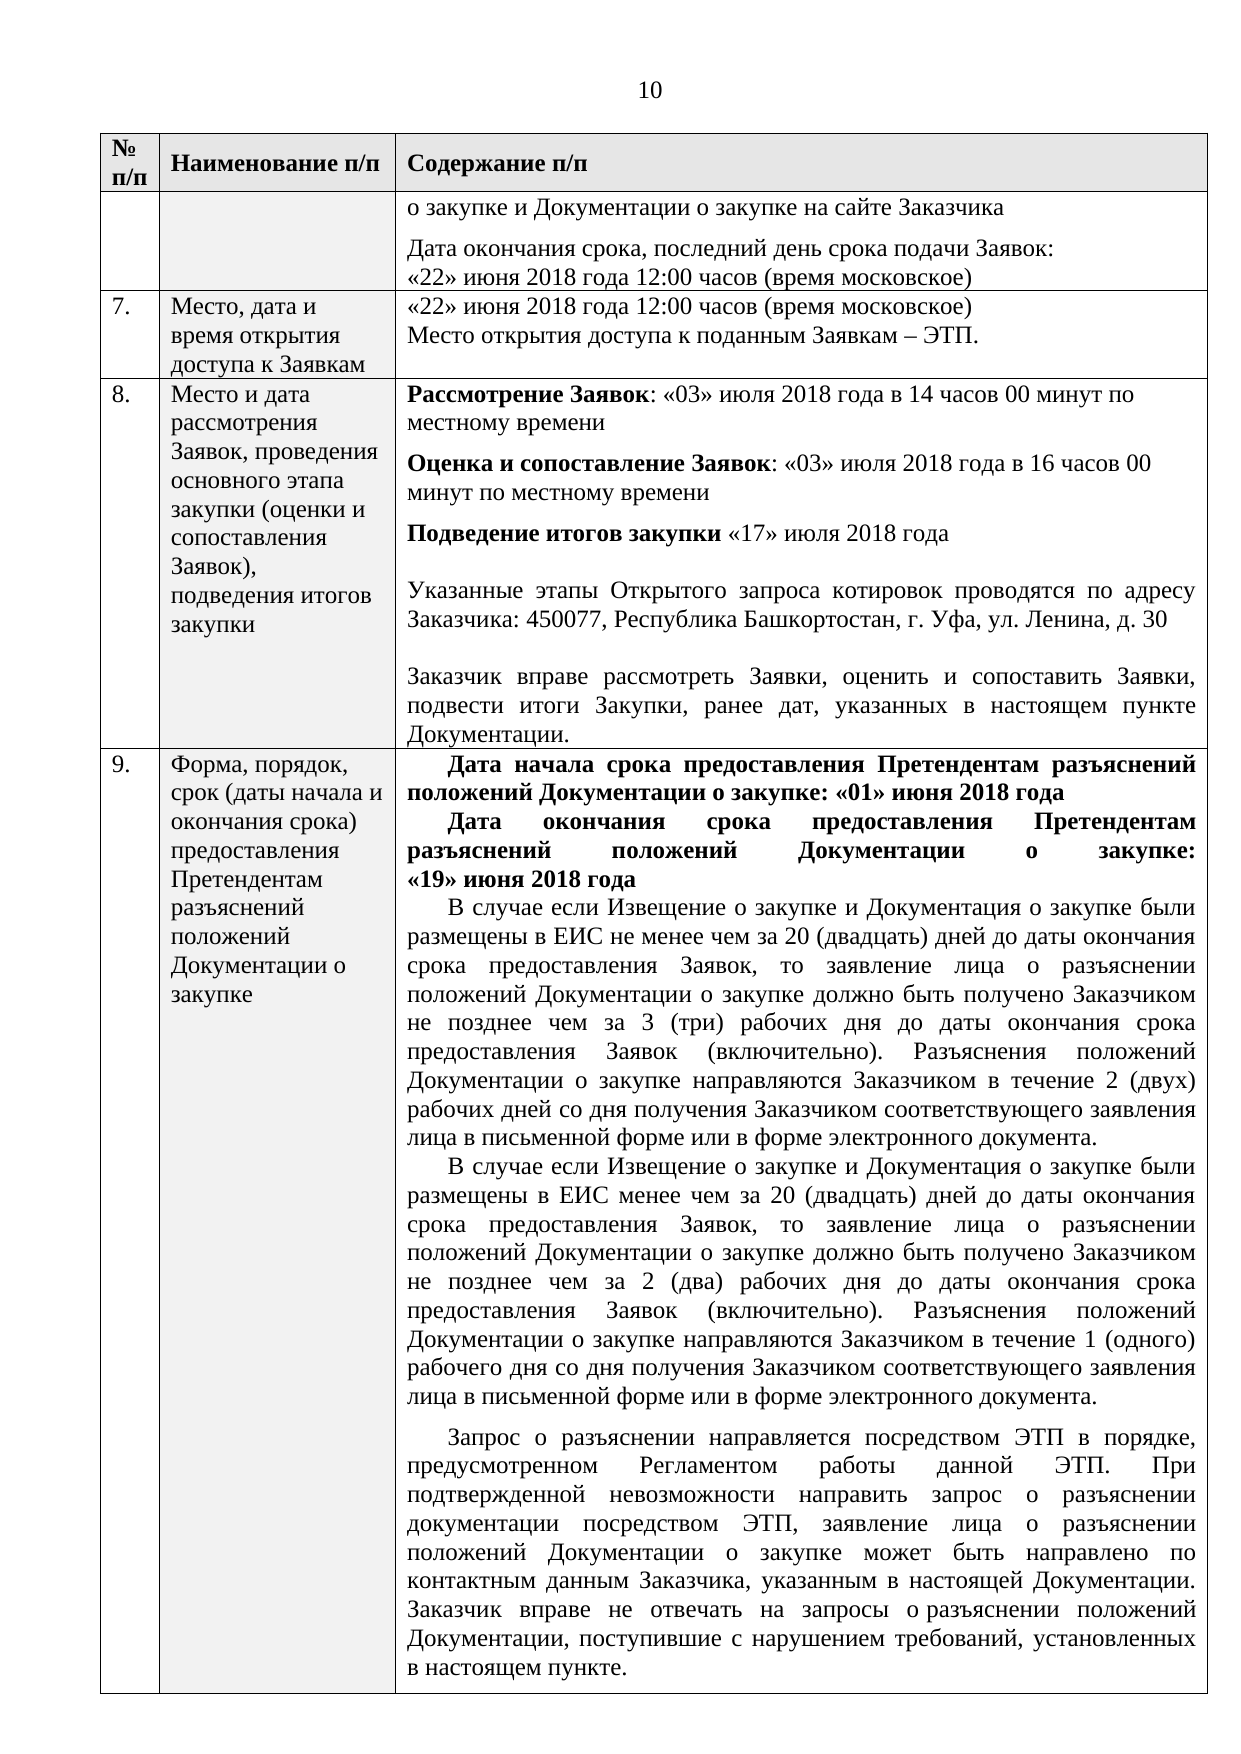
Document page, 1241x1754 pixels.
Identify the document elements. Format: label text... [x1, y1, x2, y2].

table_cell [101, 379, 159, 748]
table_cell «22» июня 2018 года 12:00 часов (время московское) Место открытия доступа к поданным Заявкам – ЭТП. [396, 291, 1207, 378]
table_cell [101, 192, 159, 290]
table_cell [396, 192, 1207, 290]
table_cell Рассмотрение Заявок: «03» июля 2018 года в 14 часов 00 минут по местному времени Оценка и сопоставление Заявок: «03» июля 2018 года в 16 часов 00 минут по местному времени Подведение итогов закупки «17» июля 2018 года Указанные этапы Открытого запроса котировок проводятся по адресу Заказчика: 450077, Республика Башкортостан, г. Уфа, ул. Ленина, д. 30 Заказчик вправе рассмотреть Заявки, оценить и сопоставить Заявки, подвести итоги Закупки, ранее дат, указанных в настоящем пункте Документации. [396, 379, 1207, 748]
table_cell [160, 192, 395, 290]
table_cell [160, 749, 395, 1693]
table_header Содержание п/п [396, 134, 1207, 191]
table_cell [101, 749, 159, 1693]
table_cell Место и дата рассмотрения Заявок, проведения основного этапа закупки (оценки и сопоставления Заявок), подведения итогов закупки [160, 379, 395, 748]
table_header Наименование п/п [160, 134, 395, 191]
table_cell Место, дата и время открытия доступа к Заявкам [160, 291, 395, 378]
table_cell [396, 749, 1207, 1693]
table_header № п/п [101, 134, 159, 191]
table_cell [101, 291, 159, 378]
